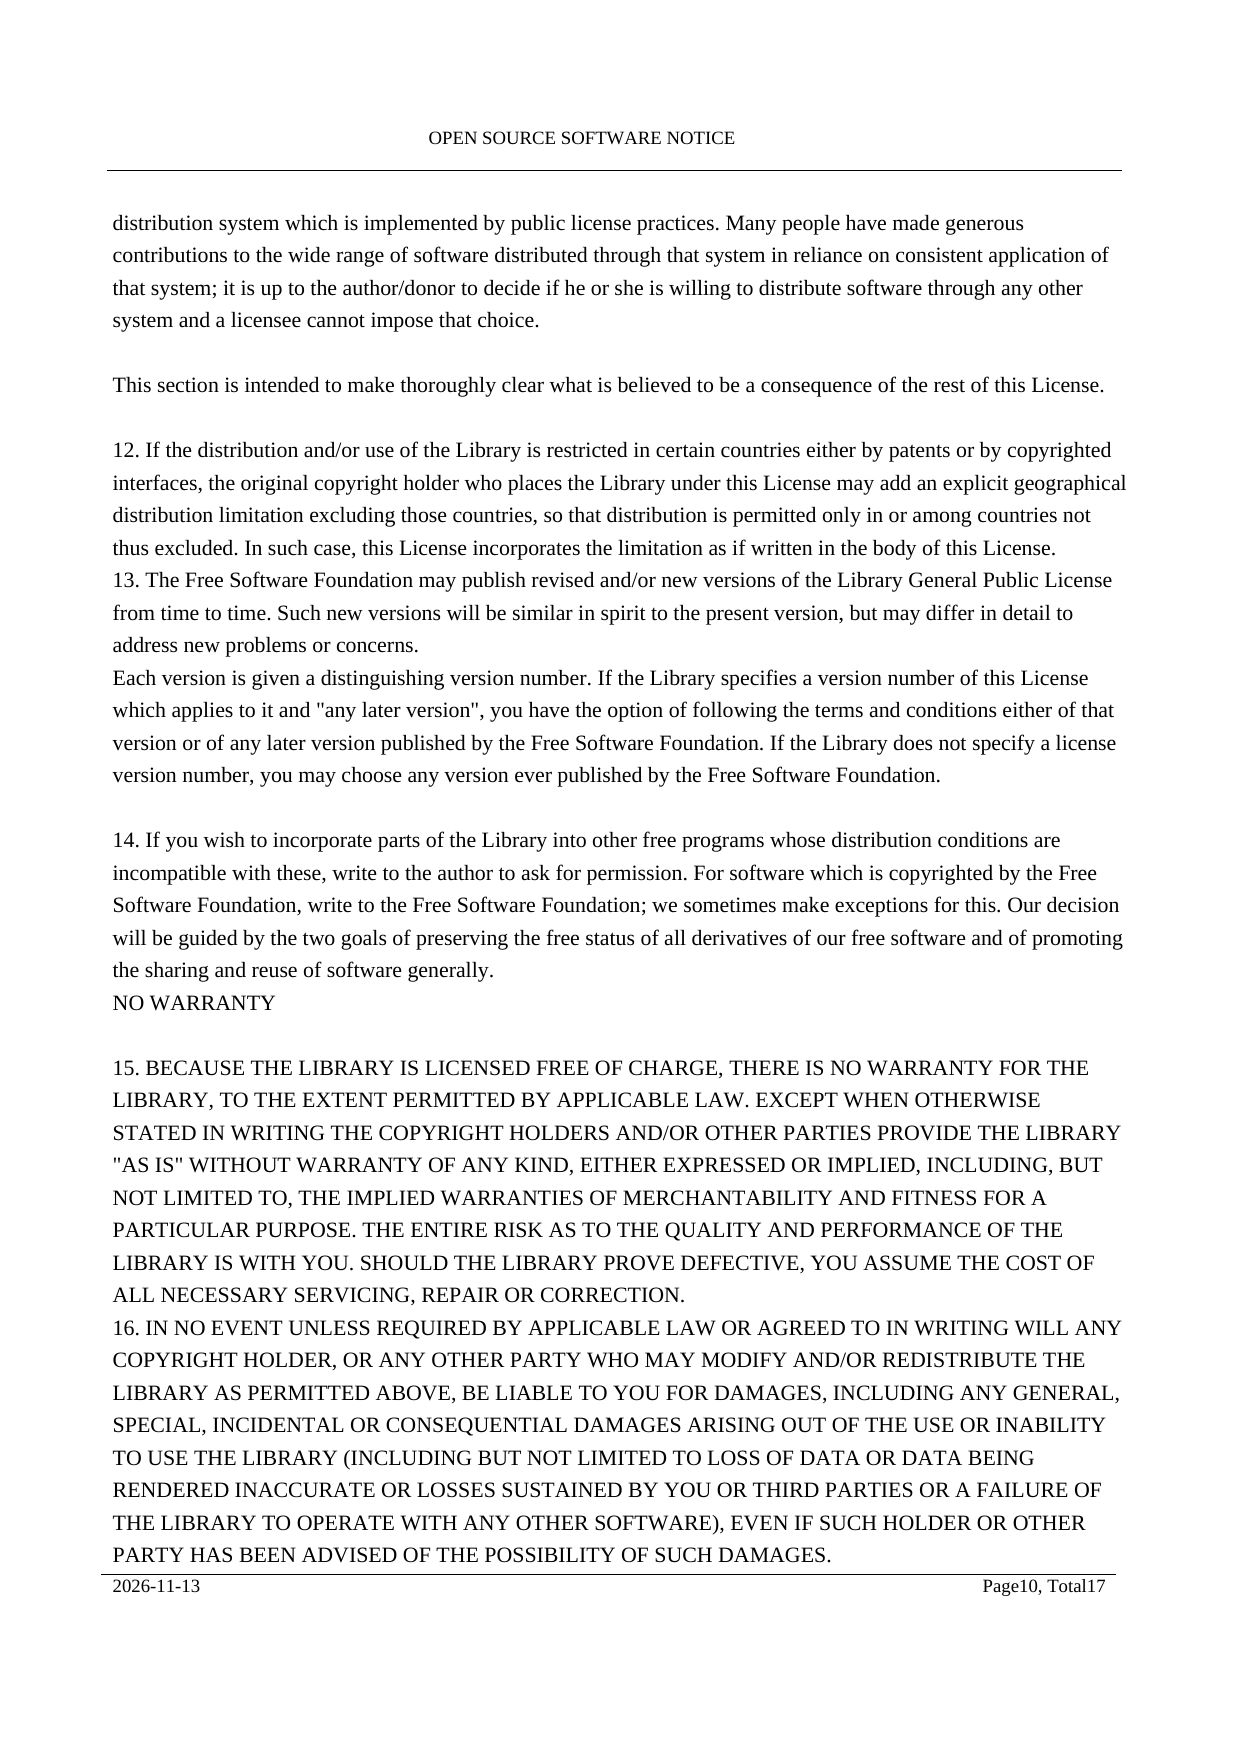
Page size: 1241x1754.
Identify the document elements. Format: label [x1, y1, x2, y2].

text [112, 206, 1128, 1571]
